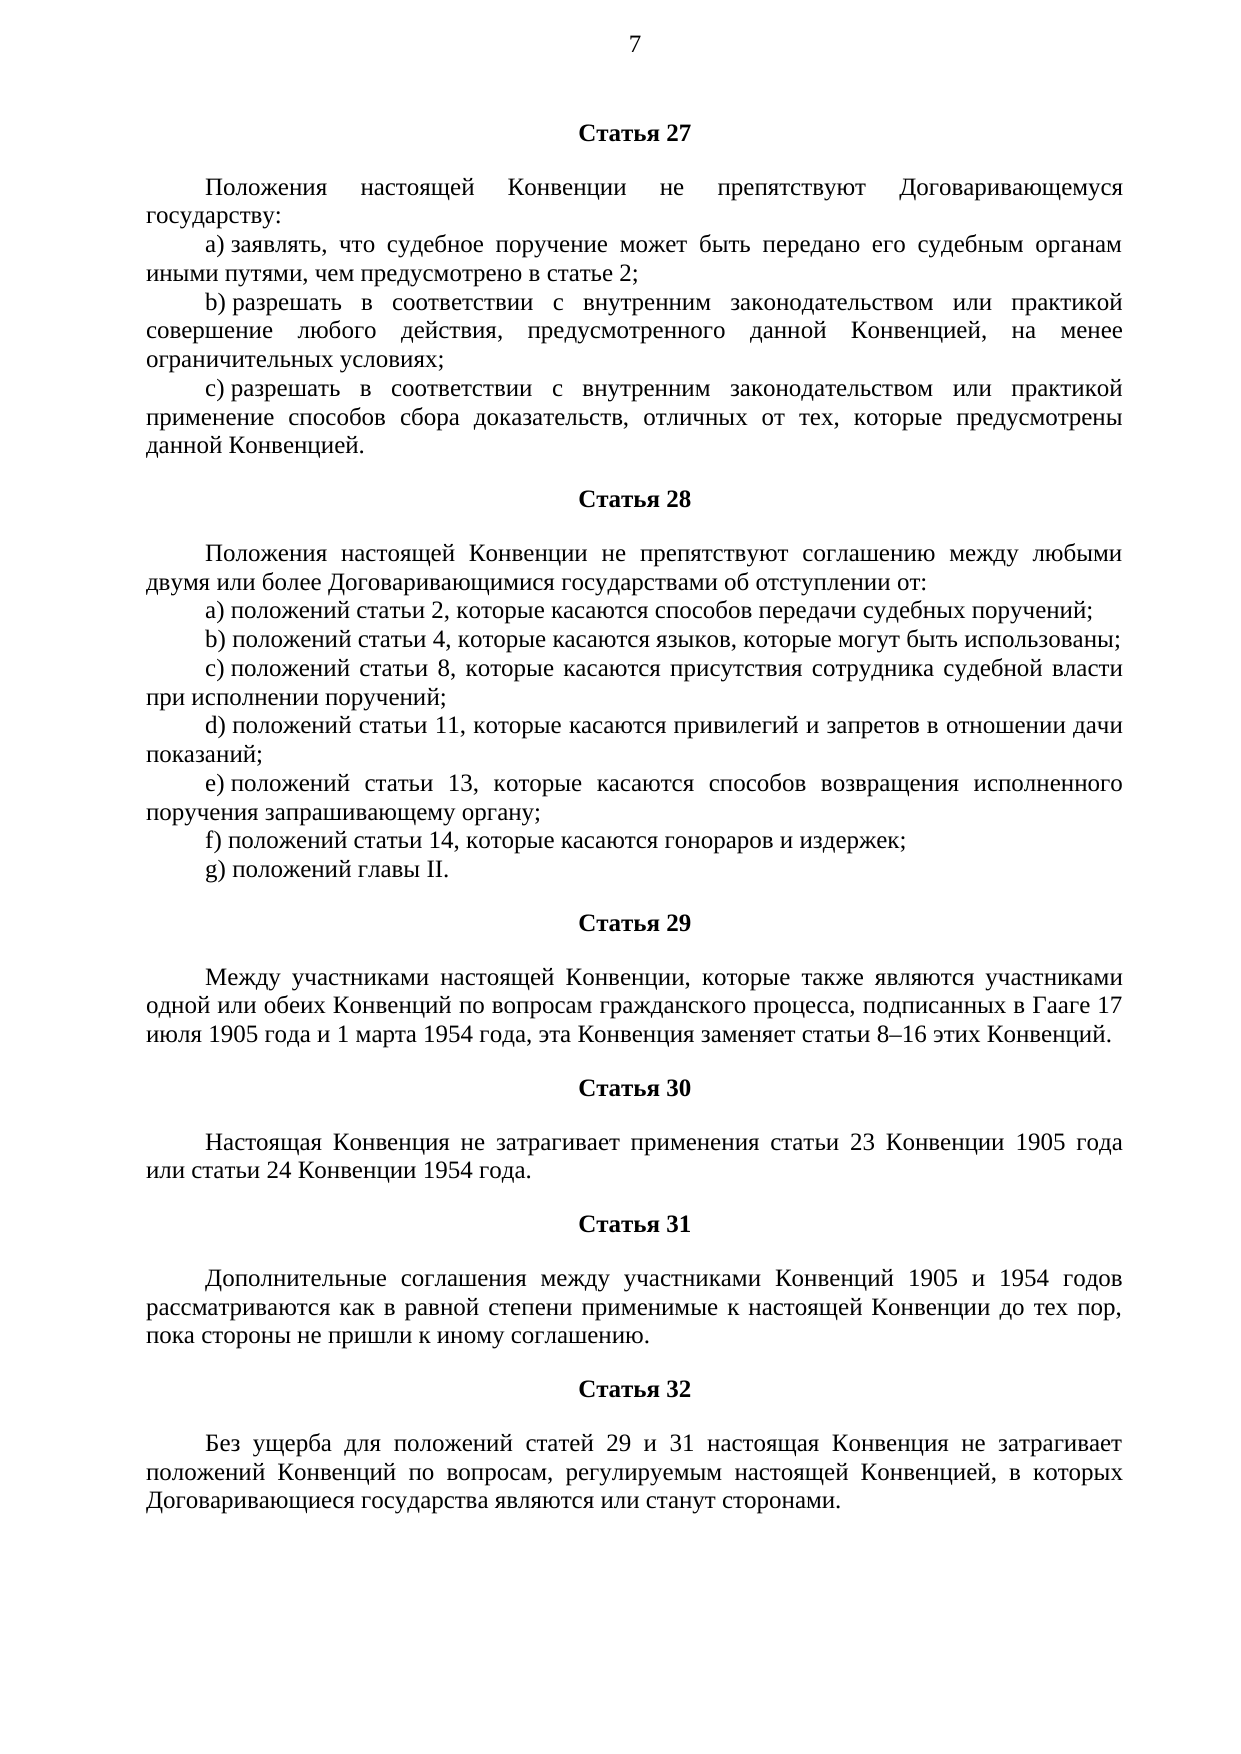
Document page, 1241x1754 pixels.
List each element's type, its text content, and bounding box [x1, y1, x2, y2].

text Статья 31 [146, 1209, 1123, 1238]
text Статья 27 [146, 118, 1123, 147]
text b) положений статьи 4, которые касаются языков, которые могут быть использованы; [146, 624, 1123, 653]
text Положения настоящей Конвенции не препятствуют Договаривающемуся государству: [146, 172, 1123, 229]
text Положения настоящей Конвенции не препятствуют соглашению между любыми двумя или более Договаривающимися государствами об отступлении от: [146, 538, 1123, 596]
text Без ущерба для положений статей 29 и 31 настоящая Конвенция не затрагивает положений Конвенций по вопросам, регулируемым настоящей Конвенцией, в которых Договаривающиеся государства являются или станут сторонами. [146, 1428, 1123, 1514]
text d) положений статьи 11, которые касаются привилегий и запретов в отношении дачи показаний; [146, 711, 1123, 768]
text a) заявлять, что судебное поручение может быть передано его судебным органам иными путями, чем предусмотрено в статье 2; [146, 229, 1123, 287]
text Между участниками настоящей Конвенции, которые также являются участниками одной или обеих Конвенций по вопросам гражданского процесса, подписанных в Гааге 17 июля 1905 года и 1 марта 1954 года, эта Конвенция заменяет статьи 8–16 этих Конвенций. [146, 962, 1123, 1048]
text c) разрешать в соответствии с внутренним законодательством или практикой применение способов сбора доказательств, отличных от тех, которые предусмотрены данной Конвенцией. [146, 373, 1123, 459]
text Статья 28 [146, 484, 1123, 513]
text Статья 32 [146, 1374, 1123, 1403]
text g) положений главы ІІ. [146, 854, 1123, 883]
text Дополнительные соглашения между участниками Конвенций 1905 и 1954 годов рассматриваются как в равной степени применимые к настоящей Конвенции до тех пор, пока стороны не пришли к иному соглашению. [146, 1263, 1123, 1349]
text b) разрешать в соответствии с внутренним законодательством или практикой совершение любого действия, предусмотренного данной Конвенцией, на менее ограничительных условиях; [146, 287, 1123, 373]
text c) положений статьи 8, которые касаются присутствия сотрудника судебной власти при исполнении поручений; [146, 653, 1123, 711]
text e) положений статьи 13, которые касаются способов возвращения исполненного поручения запрашивающему органу; [146, 768, 1123, 826]
text Статья 30 [146, 1073, 1123, 1102]
text Статья 29 [146, 908, 1123, 937]
text f) положений статьи 14, которые касаются гонораров и издержек; [146, 826, 1123, 854]
text a) положений статьи 2, которые касаются способов передачи судебных поручений; [146, 596, 1123, 624]
text Настоящая Конвенция не затрагивает применения статьи 23 Конвенции 1905 года или статьи 24 Конвенции 1954 года. [146, 1127, 1123, 1184]
